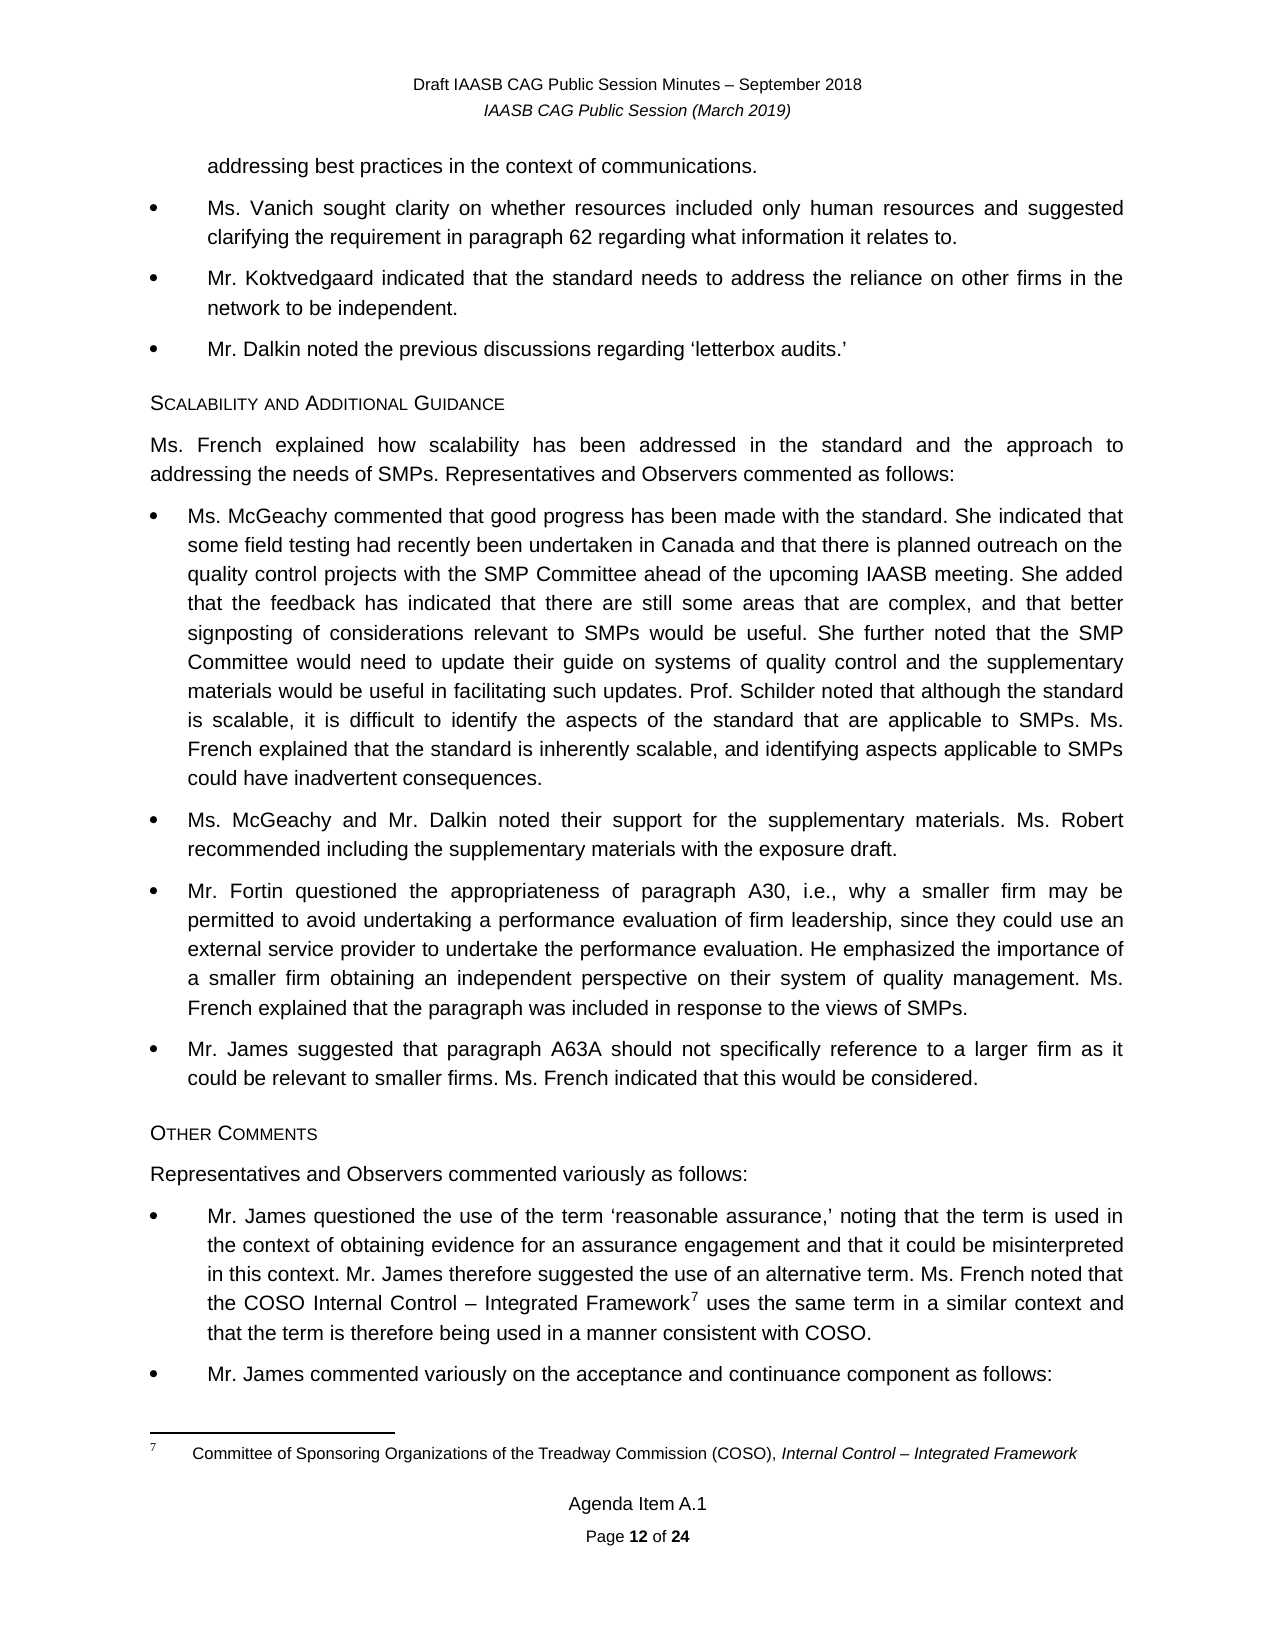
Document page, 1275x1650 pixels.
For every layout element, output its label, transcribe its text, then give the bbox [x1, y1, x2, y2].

list Ms. McGeachy and Mr. Dalkin noted their support for the supplementary materials. Ms. Robert recommended including the supplementary materials with the exposure draft. [150, 804, 1125, 862]
list Mr. James questioned the use of the term ‘reasonable assurance,’ noting that the term is used in the context of obtaining evidence for an assurance engagement and that it could be misinterpreted in this context. Mr. James therefore suggested the use of an alternative term. Ms. French noted that the COSO Internal Control – Integrated Framework uses the same term in a similar context and that the term is therefore being used in a manner consistent with COSO. [150, 1200, 1125, 1346]
list Ms. McGeachy commented that good progress has been made with the standard. She indicated that some field testing had recently been undertaken in Canada and that there is planned outreach on the quality control projects with the SMP Committee ahead of the upcoming IAASB meeting. She added that the feedback has indicated that there are still some areas that are complex, and that better signposting of considerations relevant to SMPs would be useful. She further noted that the SMP Committee would need to update their guide on systems of quality control and the supplementary materials would be useful in facilitating such updates. Prof. Schilder noted that although the standard is scalable, it is difficult to identify the aspects of the standard that are applicable to SMPs. Ms. French explained that the standard is inherently scalable, and identifying aspects applicable to SMPs could have inadvertent consequences. [150, 500, 1125, 792]
list Mr. Dalkin noted the previous discussions regarding ‘letterbox audits.’ [150, 333, 1125, 362]
list Mr. Fortin questioned the appropriateness of paragraph A30, i.e., why a smaller firm may be permitted to avoid undertaking a performance evaluation of firm leadership, since they could use an external service provider to undertake the performance evaluation. He emphasized the importance of a smaller firm obtaining an independent perspective on their system of quality management. Ms. French explained that the paragraph was included in response to the views of SMPs. [150, 875, 1125, 1021]
text Representatives and Observers commented variously as follows: [150, 1158, 1125, 1187]
list Mr. James suggested that paragraph A63A should not specifically reference to a larger firm as it could be relevant to smaller firms. Ms. French indicated that this would be considered. [150, 1033, 1125, 1092]
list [150, 150, 1125, 179]
list Mr. Koktvedgaard indicated that the standard needs to address the reliance on other firms in the network to be independent. [150, 262, 1125, 321]
text Scalability and Additional Guidance [150, 387, 1125, 417]
text Ms. French explained how scalability has been addressed in the standard and the approach to addressing the needs of SMPs. Representatives and Observers commented as follows: [150, 429, 1125, 487]
list Mr. James commented variously on the acceptance and continuance component as follows: [150, 1358, 1125, 1387]
text Other Comments [150, 1117, 1125, 1146]
list Ms. Vanich sought clarity on whether resources included only human resources and suggested clarifying the requirement in paragraph 62 regarding what information it relates to. [150, 192, 1125, 250]
